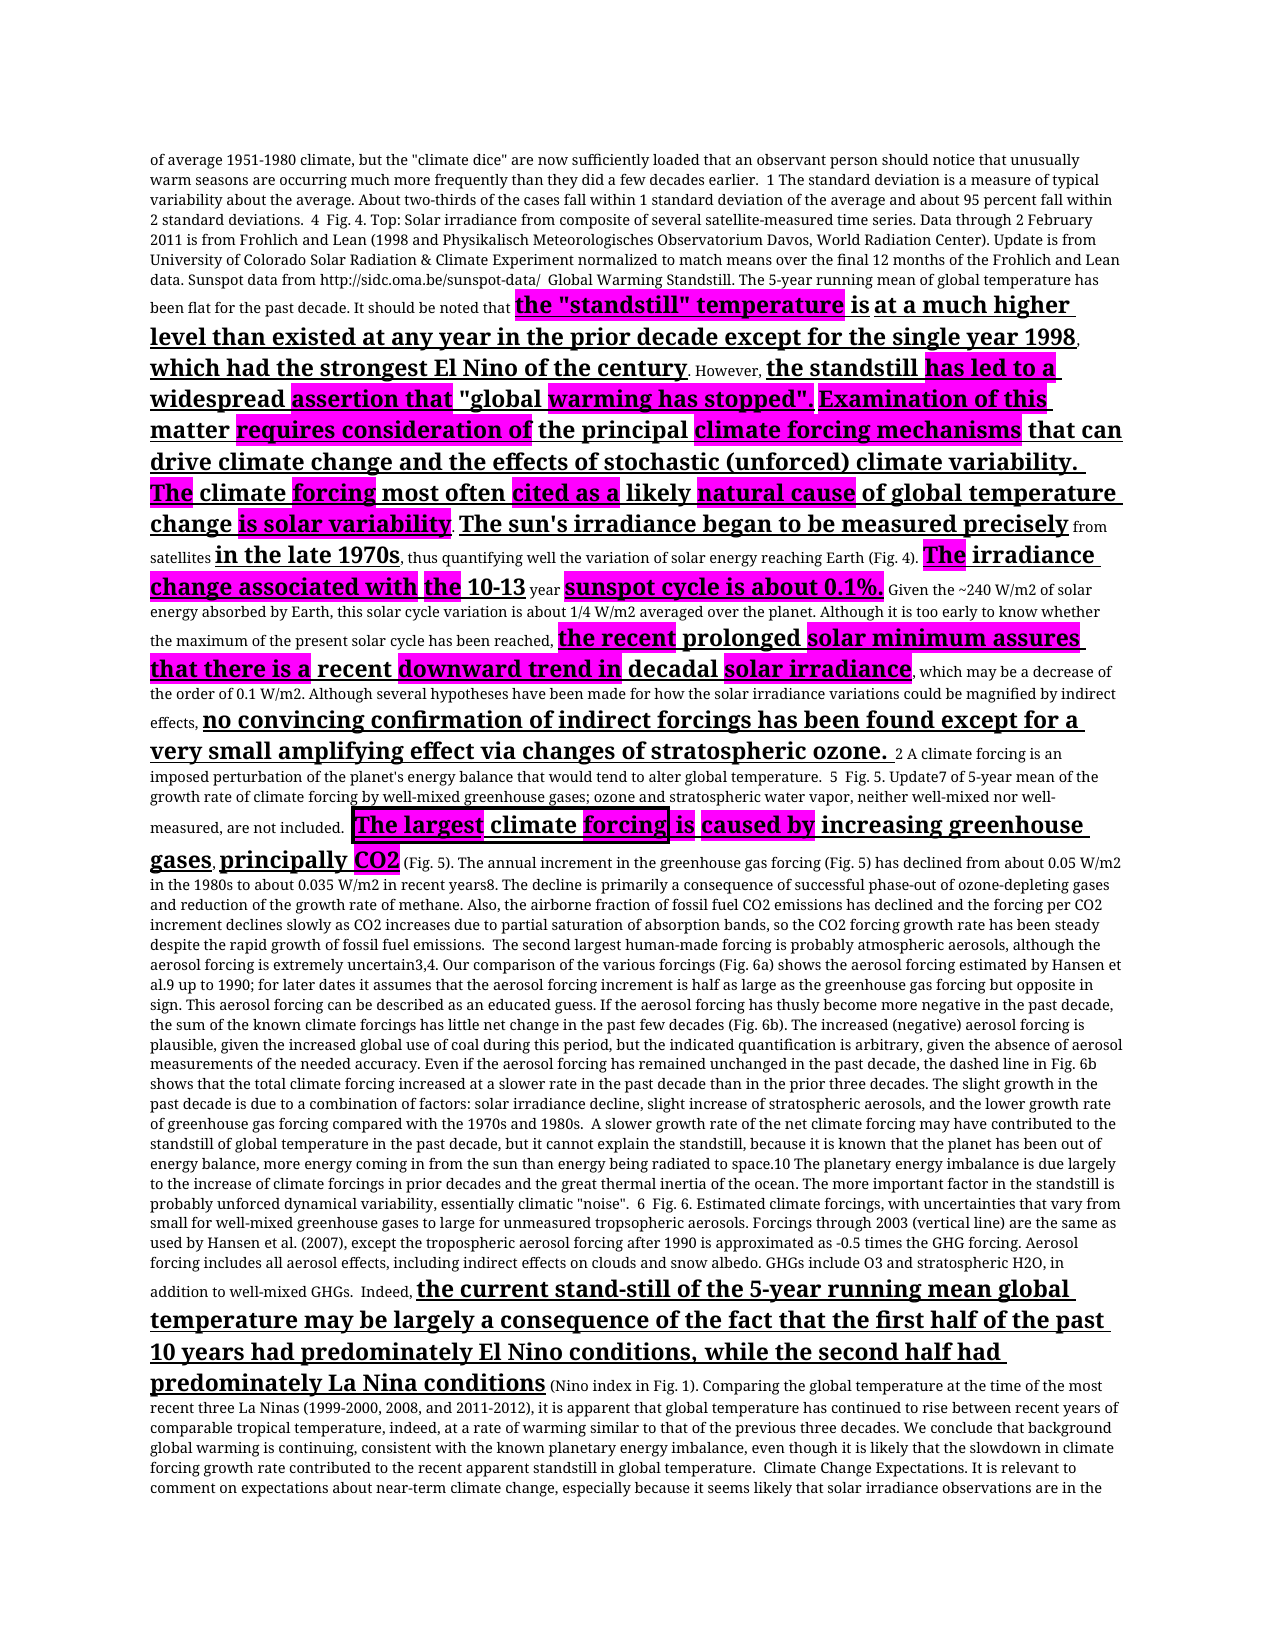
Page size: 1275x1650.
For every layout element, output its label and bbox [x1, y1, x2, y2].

text [150, 150, 1125, 1497]
